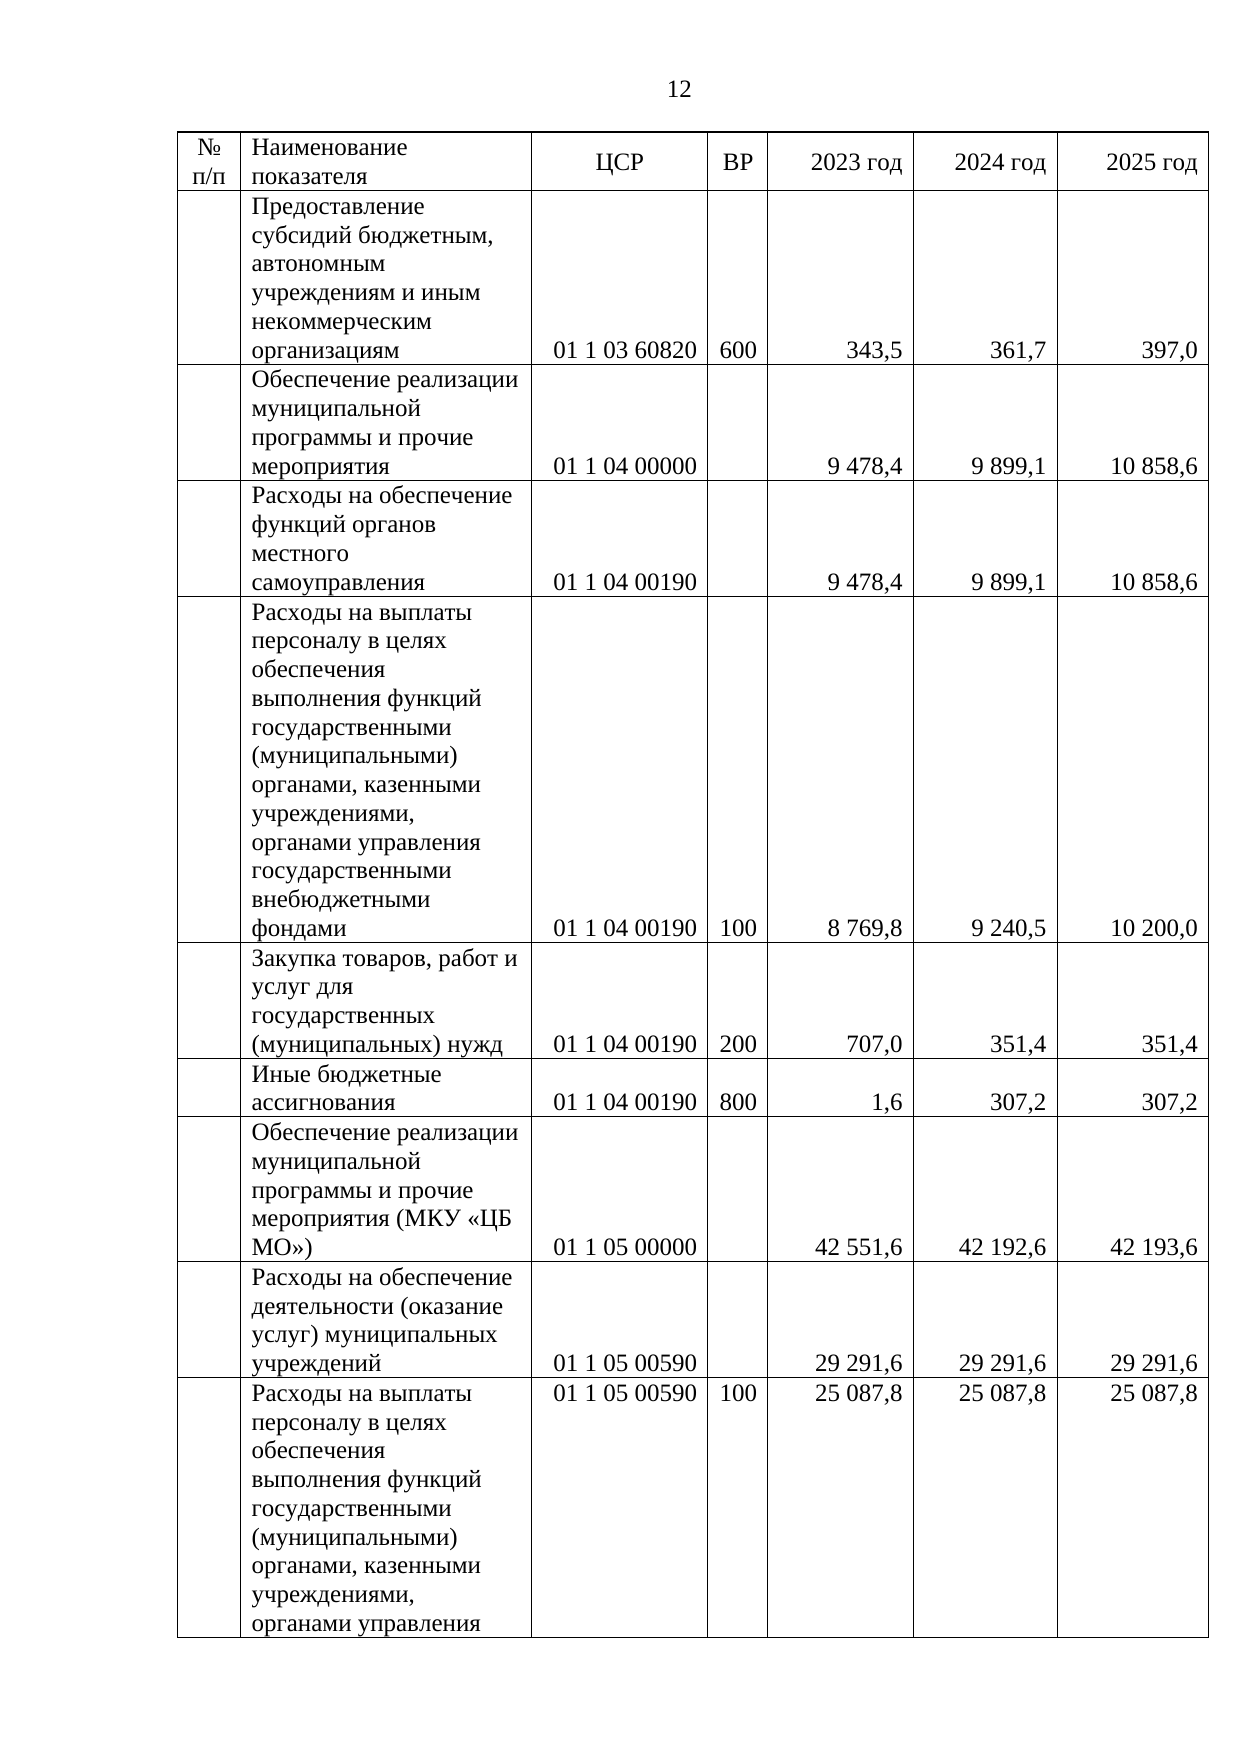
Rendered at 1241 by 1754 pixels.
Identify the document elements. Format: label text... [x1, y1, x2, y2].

table_cell 800 [708, 1059, 767, 1116]
table_cell 100 [708, 597, 767, 942]
table_cell 397,0 [1058, 191, 1208, 363]
table_cell 100 [708, 1378, 767, 1637]
table_cell 9 478,4 [768, 481, 913, 596]
table_cell 307,2 [1058, 1059, 1208, 1116]
table_cell 25 087,8 [768, 1378, 913, 1637]
table_cell 8 769,8 [768, 597, 913, 942]
table_cell Расходы на обеспечение деятельности (оказание услуг) муниципальных учреждений [241, 1262, 531, 1377]
table_cell 200 [708, 943, 767, 1058]
table_cell 01 1 05 00590 [532, 1378, 707, 1637]
table_cell 351,4 [1058, 943, 1208, 1058]
table_cell 307,2 [914, 1059, 1057, 1116]
table_header 2023 год [768, 133, 913, 190]
table_cell 600 [708, 191, 767, 363]
table_cell Закупка товаров, работ и услуг для государственных (муниципальных) нужд [241, 943, 531, 1058]
table_cell [708, 365, 767, 479]
table_cell 707,0 [768, 943, 913, 1058]
table_header 2024 год [914, 133, 1057, 190]
table_cell 25 087,8 [914, 1378, 1057, 1637]
table_cell [708, 1117, 767, 1261]
table_cell 9 240,5 [914, 597, 1057, 942]
table_cell 10 858,6 [1058, 365, 1208, 479]
table_cell 29 291,6 [914, 1262, 1057, 1377]
table_header № п/п [178, 133, 240, 190]
table_cell 9 478,4 [768, 365, 913, 479]
table_cell 42 193,6 [1058, 1117, 1208, 1261]
table_cell 01 1 04 00190 [532, 943, 707, 1058]
table_header ВР [708, 133, 767, 190]
table_cell 42 192,6 [914, 1117, 1057, 1261]
table_cell [178, 1117, 240, 1261]
table_cell 29 291,6 [768, 1262, 913, 1377]
table_cell [178, 1059, 240, 1116]
table_cell 01 1 05 00590 [532, 1262, 707, 1377]
table_cell [708, 1262, 767, 1377]
table_cell Иные бюджетные ассигнования [241, 1059, 531, 1116]
table_cell 42 551,6 [768, 1117, 913, 1261]
table_cell 01 1 04 00190 [532, 597, 707, 942]
table_header ЦСР [532, 133, 707, 190]
table_cell 343,5 [768, 191, 913, 363]
table_cell [178, 597, 240, 942]
table_cell 01 1 05 00000 [532, 1117, 707, 1261]
table_cell 10 858,6 [1058, 481, 1208, 596]
table_cell [178, 943, 240, 1058]
table_cell 01 1 04 00000 [532, 365, 707, 479]
table_cell [178, 1262, 240, 1377]
table_cell Обеспечение реализации муниципальной программы и прочие мероприятия [241, 365, 531, 479]
table_header 2025 год [1058, 133, 1208, 190]
table_cell 01 1 04 00190 [532, 1059, 707, 1116]
table_cell 361,7 [914, 191, 1057, 363]
table_cell [178, 1378, 240, 1637]
table_cell [178, 365, 240, 479]
table_cell [178, 191, 240, 363]
table_cell 10 200,0 [1058, 597, 1208, 942]
table_cell Обеспечение реализации муниципальной программы и прочие мероприятия (МКУ «ЦБ МО») [241, 1117, 531, 1261]
table_cell 9 899,1 [914, 365, 1057, 479]
table_cell 25 087,8 [1058, 1378, 1208, 1637]
table_cell 351,4 [914, 943, 1057, 1058]
table_cell 29 291,6 [1058, 1262, 1208, 1377]
table_cell 01 1 04 00190 [532, 481, 707, 596]
table_cell [178, 481, 240, 596]
table_cell 1,6 [768, 1059, 913, 1116]
table_cell 9 899,1 [914, 481, 1057, 596]
table_cell [708, 481, 767, 596]
table_cell Предоставление субсидий бюджетным, автономным учреждениям и иным некоммерческим организациям [241, 191, 531, 363]
table_cell 01 1 03 60820 [532, 191, 707, 363]
table_cell Расходы на обеспечение функций органов местного самоуправления [241, 481, 531, 596]
table_header Наименование показателя [241, 133, 531, 190]
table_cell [241, 1378, 531, 1637]
